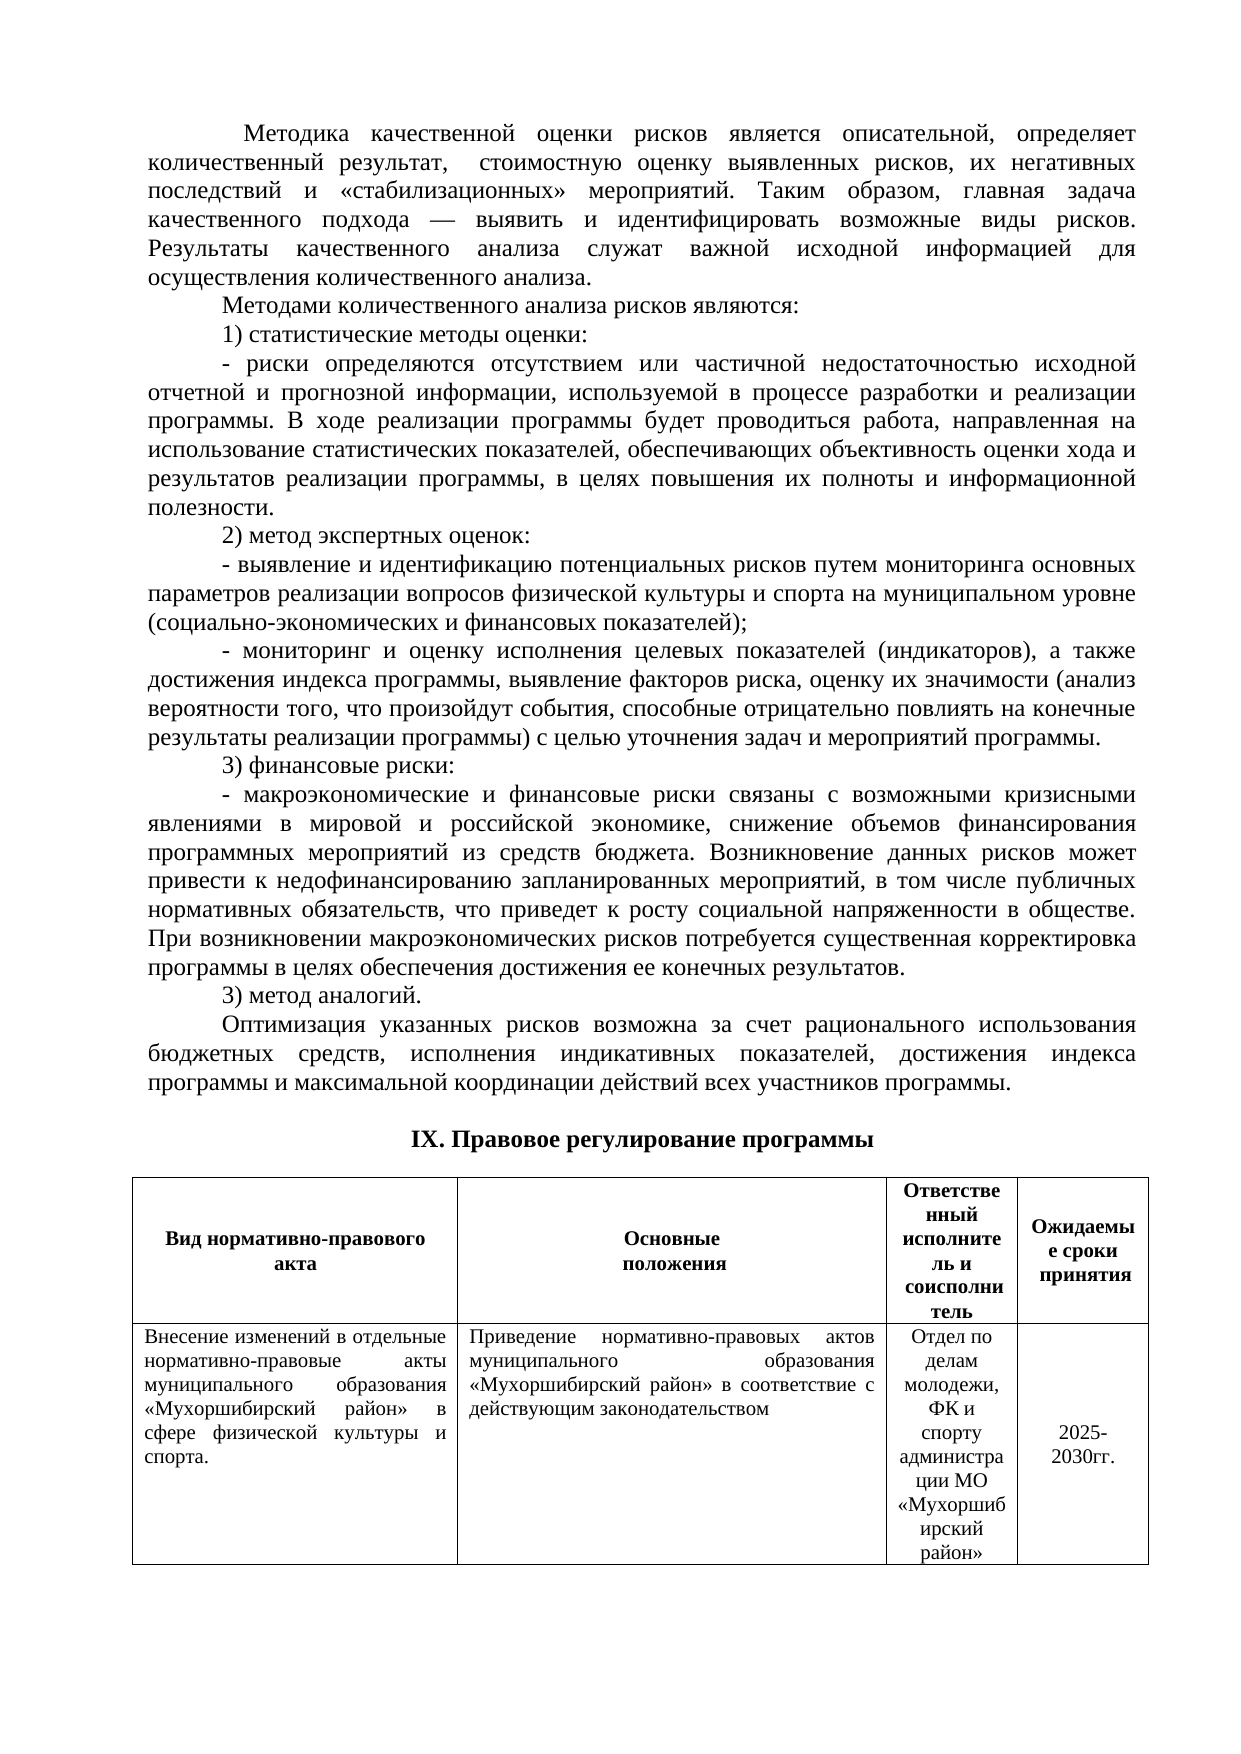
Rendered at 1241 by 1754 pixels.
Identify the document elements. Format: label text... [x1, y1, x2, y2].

table_cell Отдел по делам молодежи, ФК и спорту администрации МО «Мухоршибирский район» [887, 1324, 1017, 1564]
table_header Основные положения [458, 1178, 886, 1323]
table_cell 2025-2030гг. [1018, 1324, 1148, 1564]
text - мониторинг и оценку исполнения целевых показателей (индикаторов), а также достижения индекса программы, выявление факторов риска, оценку их значимости (анализ вероятности того, что произойдут события, способные отрицательно повлиять на конечные результаты реализации программы) с целью уточнения задач и мероприятий программы. [148, 636, 1137, 751]
table_header Ожидаемые сроки принятия [1018, 1178, 1148, 1323]
text IX. Правовое регулирование программы [148, 1124, 1137, 1153]
table_cell Приведение нормативно-правовых актов муниципального образования «Мухоршибирский район» в соответствие с действующим законодательством [458, 1324, 886, 1564]
text Методами количественного анализа рисков являются: [148, 291, 1137, 319]
text 2) метод экспертных оценок: [148, 521, 1137, 549]
text Оптимизация указанных рисков возможна за счет рационального использования бюджетных средств, исполнения индикативных показателей, достижения индекса программы и максимальной координации действий всех участников программы. [148, 1009, 1137, 1096]
text - риски определяются отсутствием или частичной недостаточностью исходной отчетной и прогнозной информации, используемой в процессе разработки и реализации программы. В ходе реализации программы будет проводиться работа, направленная на использование статистических показателей, обеспечивающих объективность оценки хода и результатов реализации программы, в целях повышения их полноты и информационной полезности. [148, 348, 1137, 521]
text 3) финансовые риски: [148, 751, 1137, 779]
table_header Вид нормативно-правового акта [133, 1178, 457, 1323]
text - выявление и идентификацию потенциальных рисков путем мониторинга основных параметров реализации вопросов физической культуры и спорта на муниципальном уровне (социально-экономических и финансовых показателей); [148, 549, 1137, 636]
text 1) статистические методы оценки: [148, 319, 1137, 348]
text - макроэкономические и финансовые риски связаны с возможными кризисными явлениями в мировой и российской экономике, снижение объемов финансирования программных мероприятий из средств бюджета. Возникновение данных рисков может привести к недофинансированию запланированных мероприятий, в том числе публичных нормативных обязательств, что приведет к росту социальной напряженности в обществе. При возникновении макроэкономических рисков потребуется существенная корректировка программы в целях обеспечения достижения ее конечных результатов. [148, 779, 1137, 981]
table_cell Внесение изменений в отдельные нормативно-правовые акты муниципального образования «Мухоршибирский район» в сфере физической культуры и спорта. [133, 1324, 457, 1564]
text Методика качественной оценки рисков является описательной, определяет количественный результат, стоимостную оценку выявленных рисков, их негативных последствий и «стабилизационных» мероприятий. Таким образом, главная задача качественного подхода — выявить и идентифицировать возможные виды рисков. Результаты качественного анализа служат важной исходной информацией для осуществления количественного анализа. [148, 118, 1137, 291]
text 3) метод аналогий. [148, 981, 1137, 1009]
table_header Ответственный исполнитель и соисполнитель [887, 1178, 1017, 1323]
